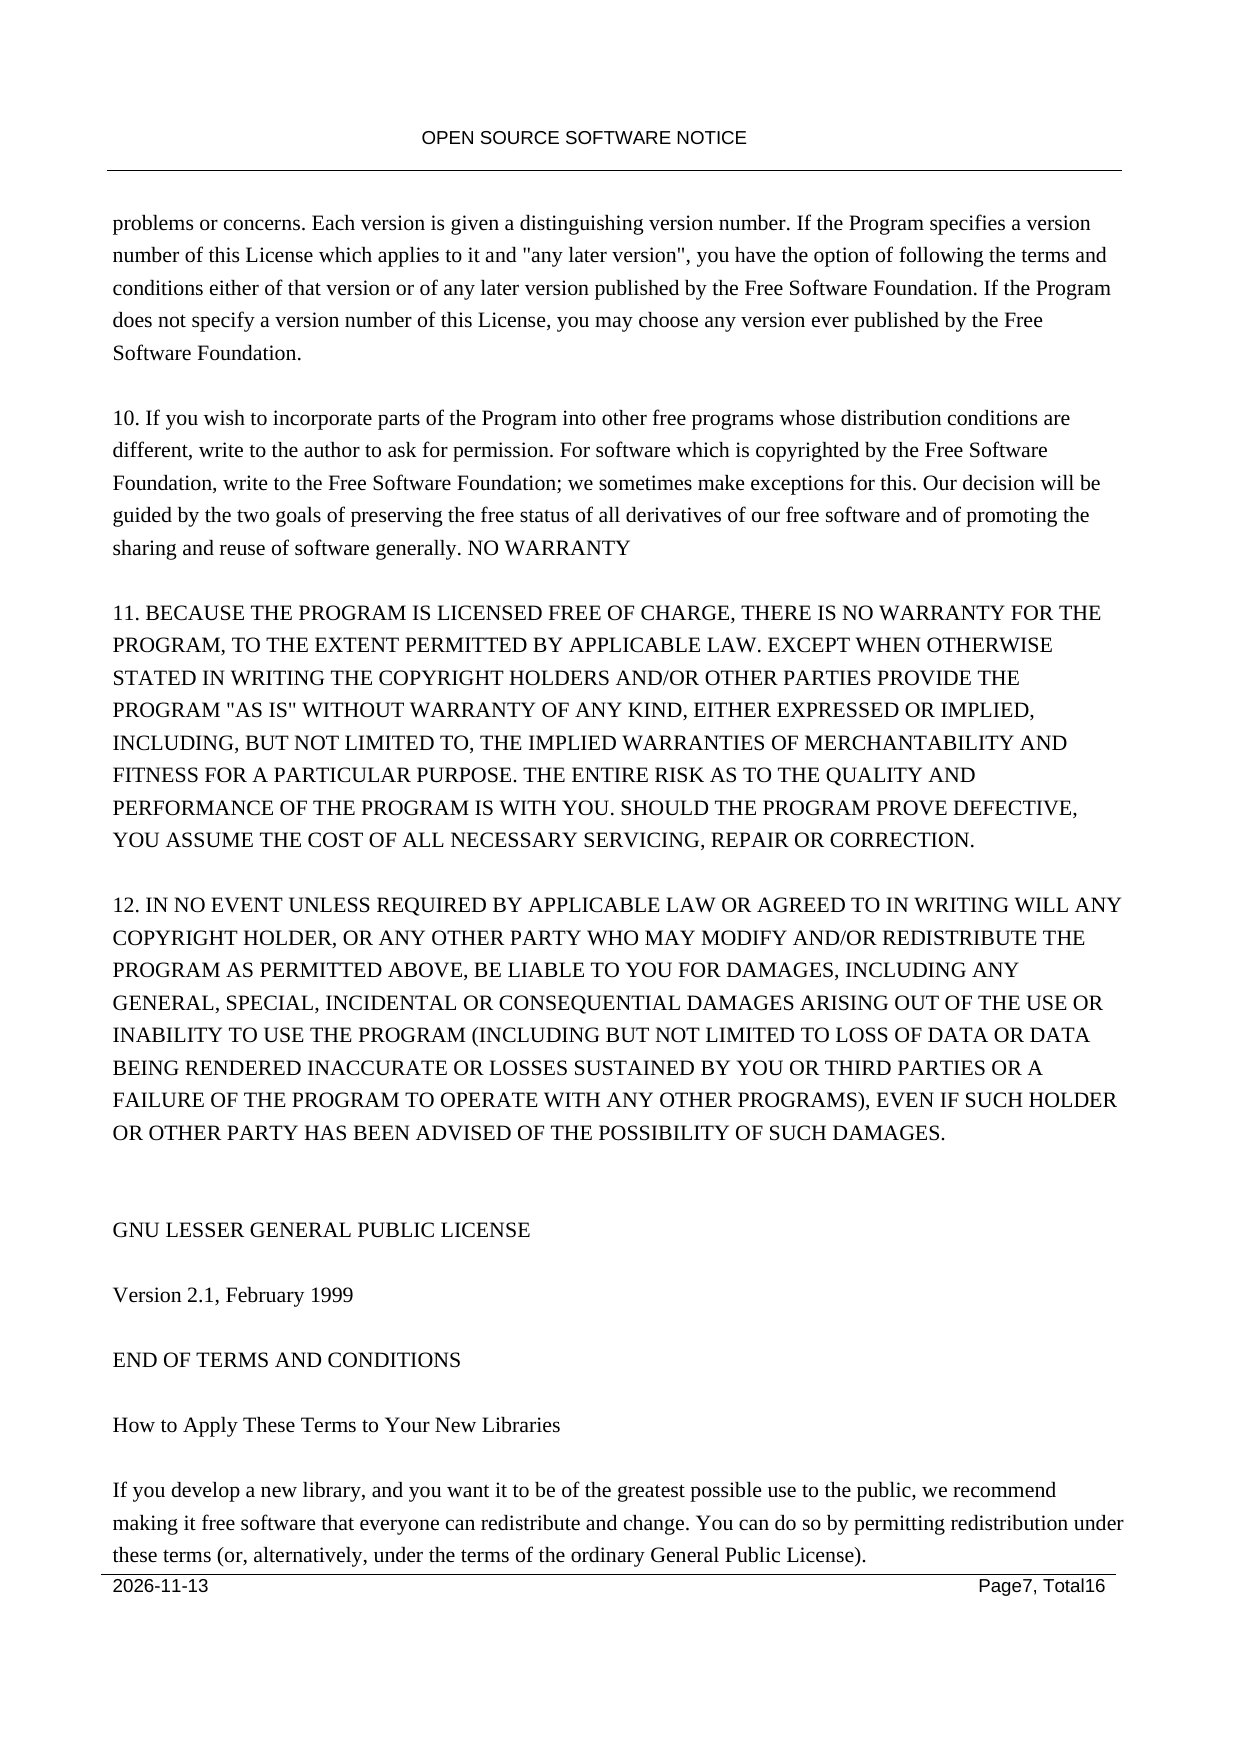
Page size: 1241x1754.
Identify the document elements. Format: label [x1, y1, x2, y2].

text [112, 206, 1128, 1571]
